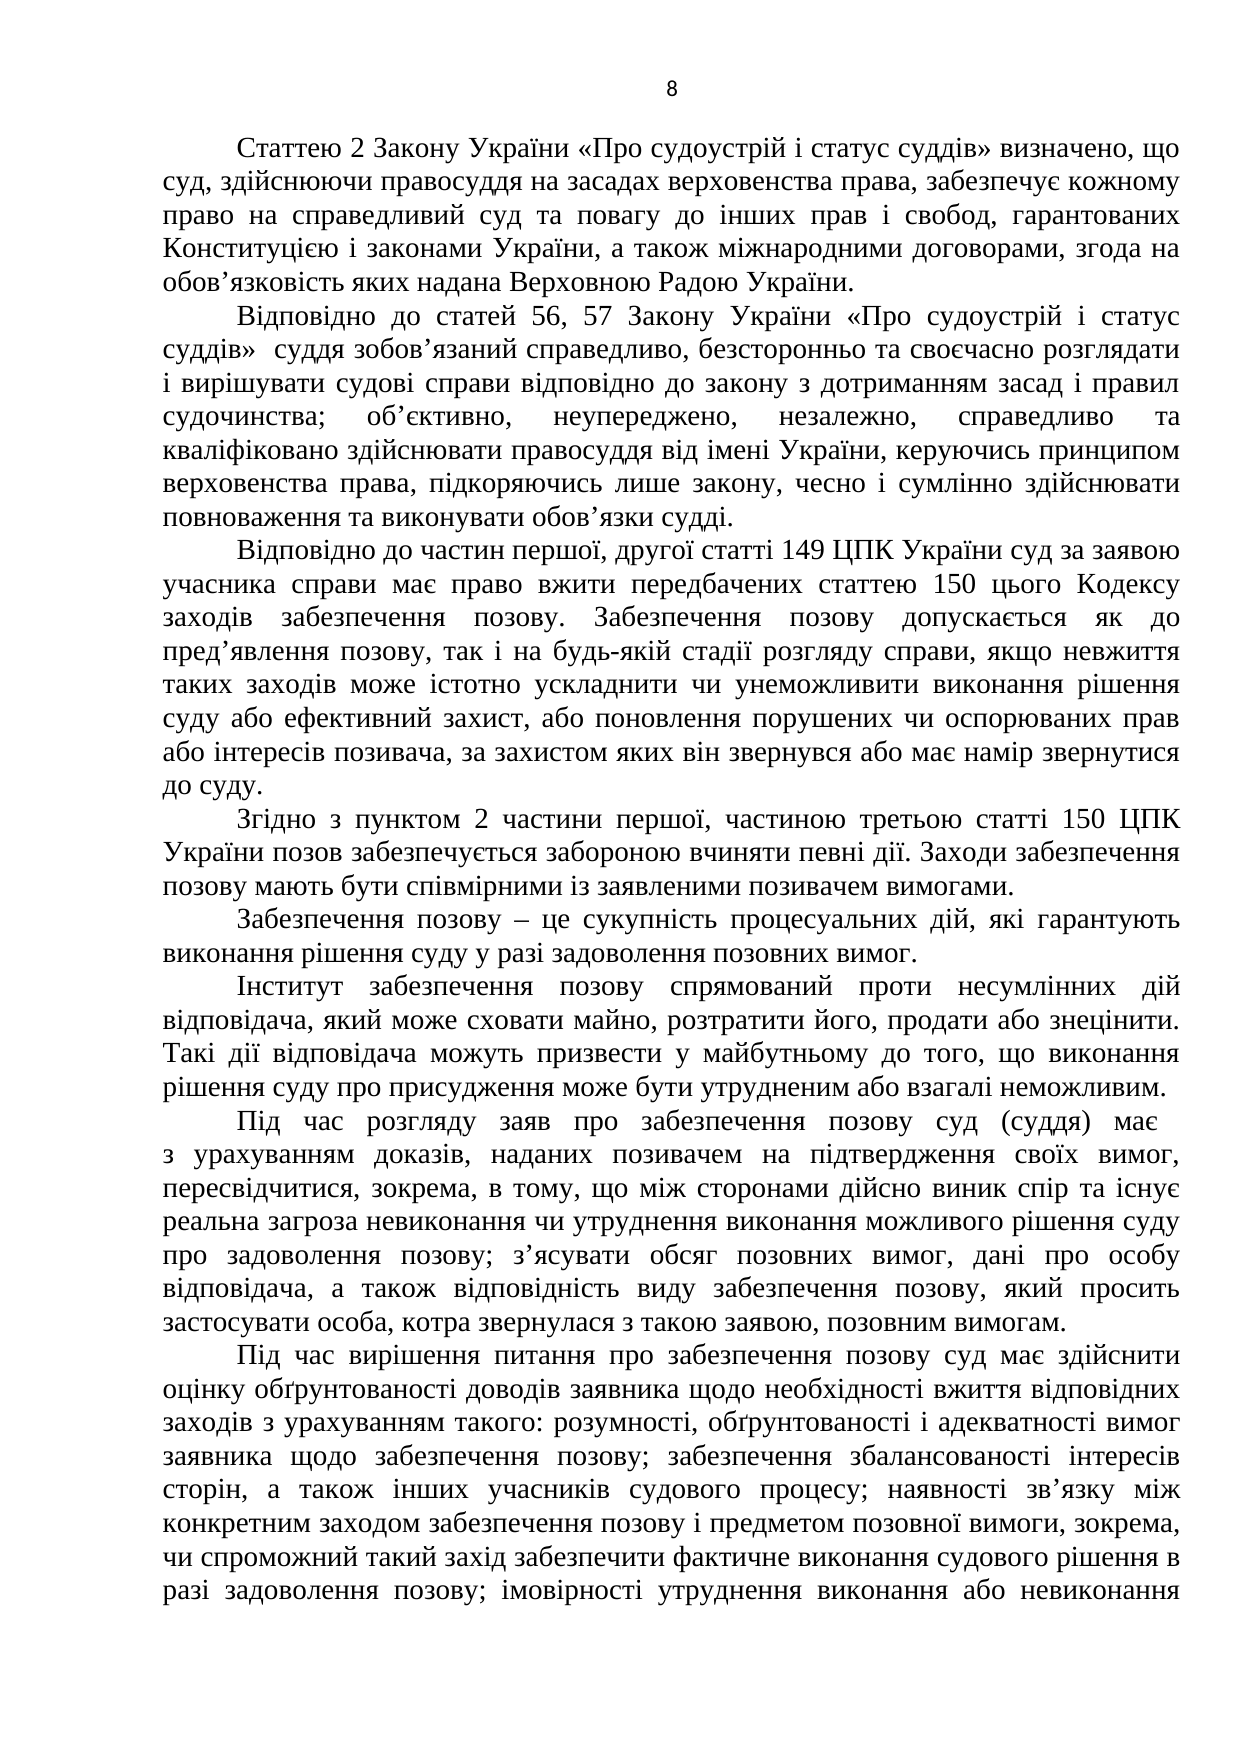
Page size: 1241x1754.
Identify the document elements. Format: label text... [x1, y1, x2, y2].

text Статтею 2 Закону України «Про судоустрій і статус суддів» визначено, що суд, здійснюючи правосуддя на засадах верховенства права, забезпечує кожному право на справедливий суд та повагу до інших прав і свобод, гарантованих Конституцією і законами України, а також міжнародними договорами, згода на обов’язковість яких надана Верховною Радою України. [162, 130, 1181, 298]
text Відповідно до статей 56, 57 Закону України «Про судоустрій і статус суддів» суддя зобов’язаний справедливо, безсторонньо та своєчасно розглядати і вирішувати судові справи відповідно до закону з дотриманням засад і правил судочинства; об’єктивно, неупереджено, незалежно, справедливо та кваліфіковано здійснювати правосуддя від імені України, керуючись принципом верховенства права, підкоряючись лише закону, чесно і сумлінно здійснювати повноваження та виконувати обов’язки судді. [162, 298, 1181, 532]
text Інститут забезпечення позову спрямований проти несумлінних дій відповідача, який може сховати майно, розтратити його, продати або знецінити. Такі дії відповідача можуть призвести у майбутньому до того, що виконання рішення суду про присудження може бути утрудненим або взагалі неможливим. [162, 968, 1181, 1103]
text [162, 1337, 1181, 1606]
text Під час розгляду заяв про забезпечення позову суд (суддя) має з урахуванням доказів, наданих позивачем на підтвердження своїх вимог, пересвідчитися, зокрема, в тому, що між сторонами дійсно виник спір та існує реальна загроза невиконання чи утруднення виконання можливого рішення суду про задоволення позову; з’ясувати обсяг позовних вимог, дані про особу відповідача, а також відповідність виду забезпечення позову, який просить застосувати особа, котра звернулася з такою заявою, позовним вимогам. [162, 1103, 1181, 1337]
text Відповідно до частин першої, другої статті 149 ЦПК України суд за заявою учасника справи має право вжити передбачених статтею 150 цього Кодексу заходів забезпечення позову. Забезпечення позову допускається як до пред’явлення позову, так і на будь-якій стадії розгляду справи, якщо невжиття таких заходів може істотно ускладнити чи унеможливити виконання рішення суду або ефективний захист, або поновлення порушених чи оспорюваних прав або інтересів позивача, за захистом яких він звернувся або має намір звернутися до суду. [162, 532, 1181, 801]
text Забезпечення позову – це сукупність процесуальних дій, які гарантують виконання рішення суду у разі задоволення позовних вимог. [162, 901, 1181, 968]
text Згідно з пунктом 2 частини першої, частиною третьою статті 150 ЦПК України позов забезпечується забороною вчиняти певні дії. Заходи забезпечення позову мають бути співмірними із заявленими позивачем вимогами. [162, 801, 1181, 901]
